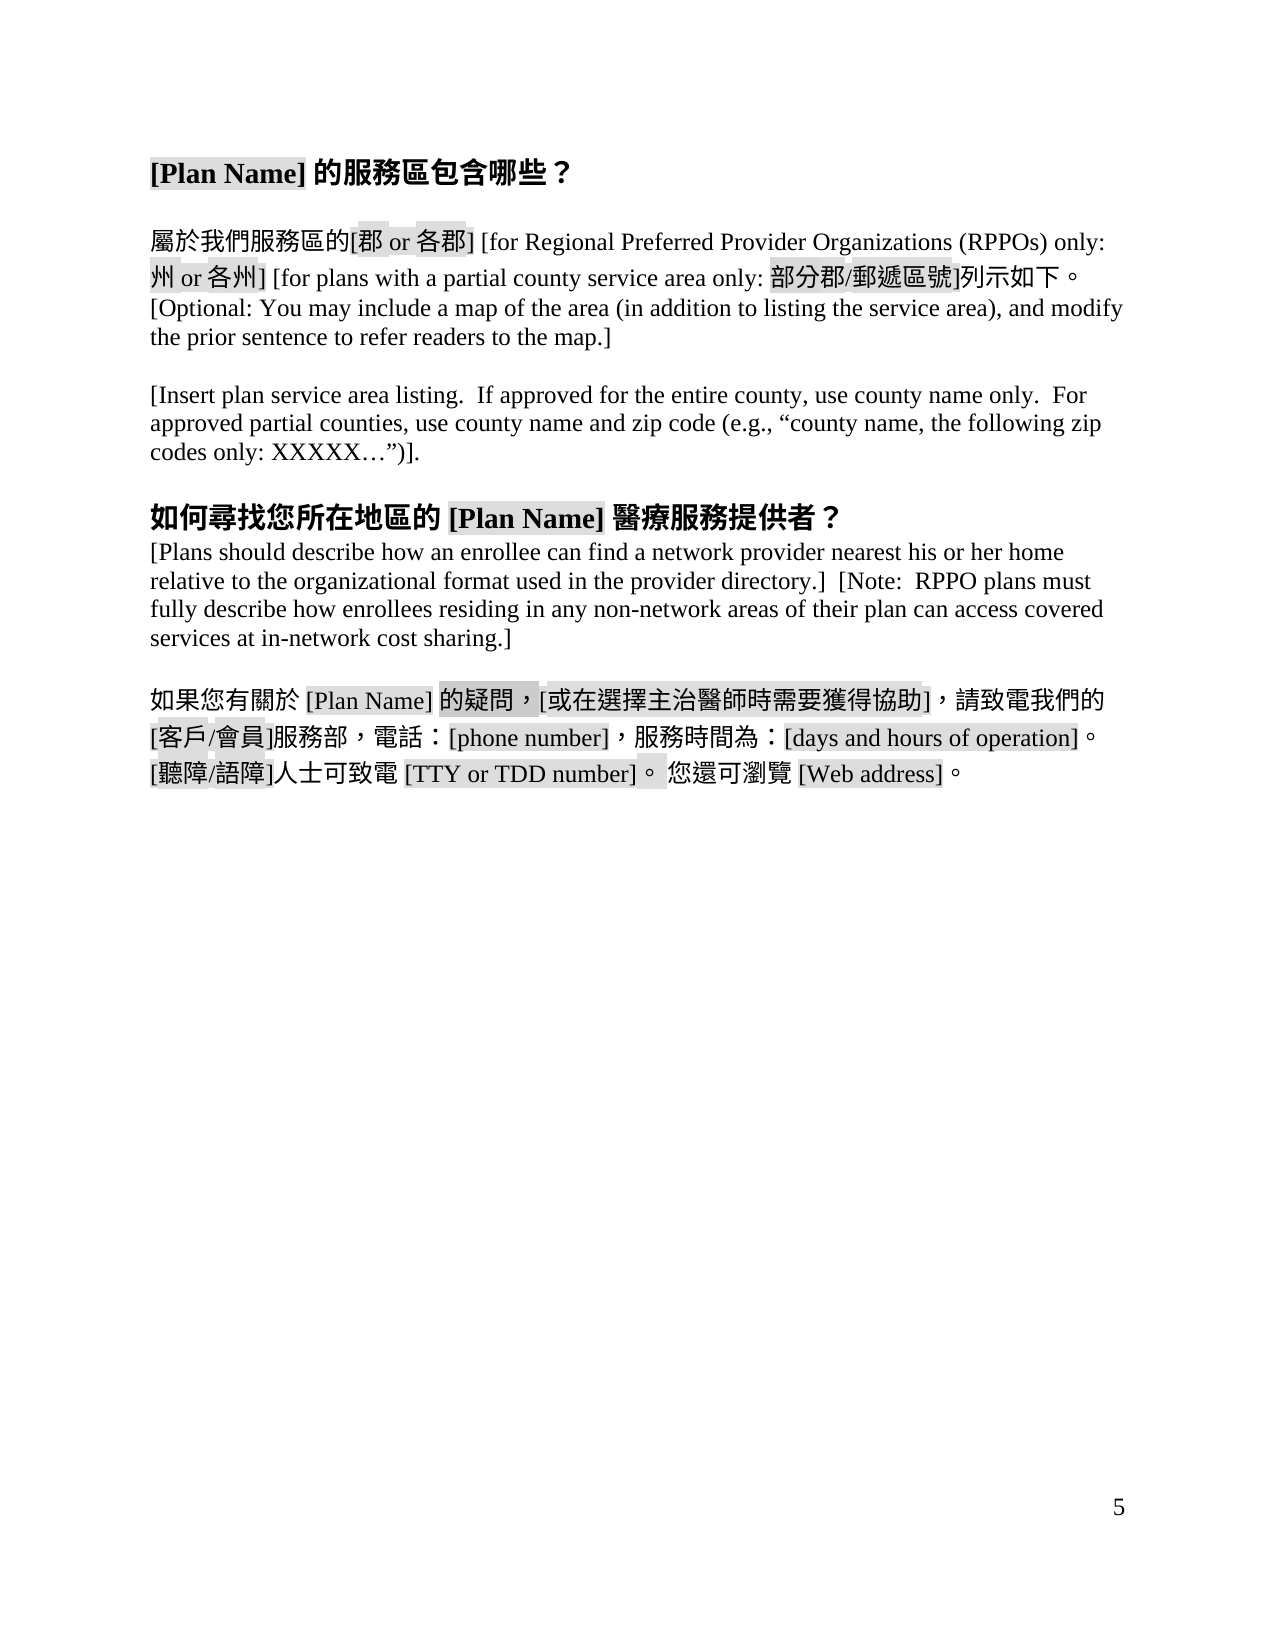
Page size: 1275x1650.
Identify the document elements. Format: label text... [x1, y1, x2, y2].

text [Insert plan service area listing. If approved for the entire county, use county name only. For approved partial counties, use county name and zip code (e.g., “county name, the following zip codes only: XXXXX…”)]. [150, 380, 1125, 466]
subtitle 如何尋找您所在地區的 [Plan Name] 醫療服務提供者？ [150, 495, 1125, 537]
text 屬於我們服務區的[郡 or 各郡] [for Regional Preferred Provider Organizations (RPPOs) only: 州 or 各州] [for plans with a partial county service area only: 部分郡/郵遞區號]列示如下。 [Optional: You may include a map of the area (in addition to listing the service area), and modify the prior sentence to refer readers to the map.] [150, 221, 1125, 351]
subtitle [Plan Name] 的服務區包含哪些？ [150, 150, 1125, 192]
text [Plans should describe how an enrollee can find a network provider nearest his or her home relative to the organizational format used in the provider directory.] [Note: RPPO plans must fully describe how enrollees residing in any non-network areas of their plan can access covered services at in-network cost sharing.] [150, 537, 1125, 652]
text 如果您有關於 [Plan Name] 的疑問，[或在選擇主治醫師時需要獲得協助]，請致電我們的[客戶/會員]服務部，電話：[phone number]，服務時間為：[days and hours of operation]。 [聽障/語障]人士可致電 [TTY or TDD number]。 您還可瀏覽 [Web address]。 [150, 681, 1125, 789]
